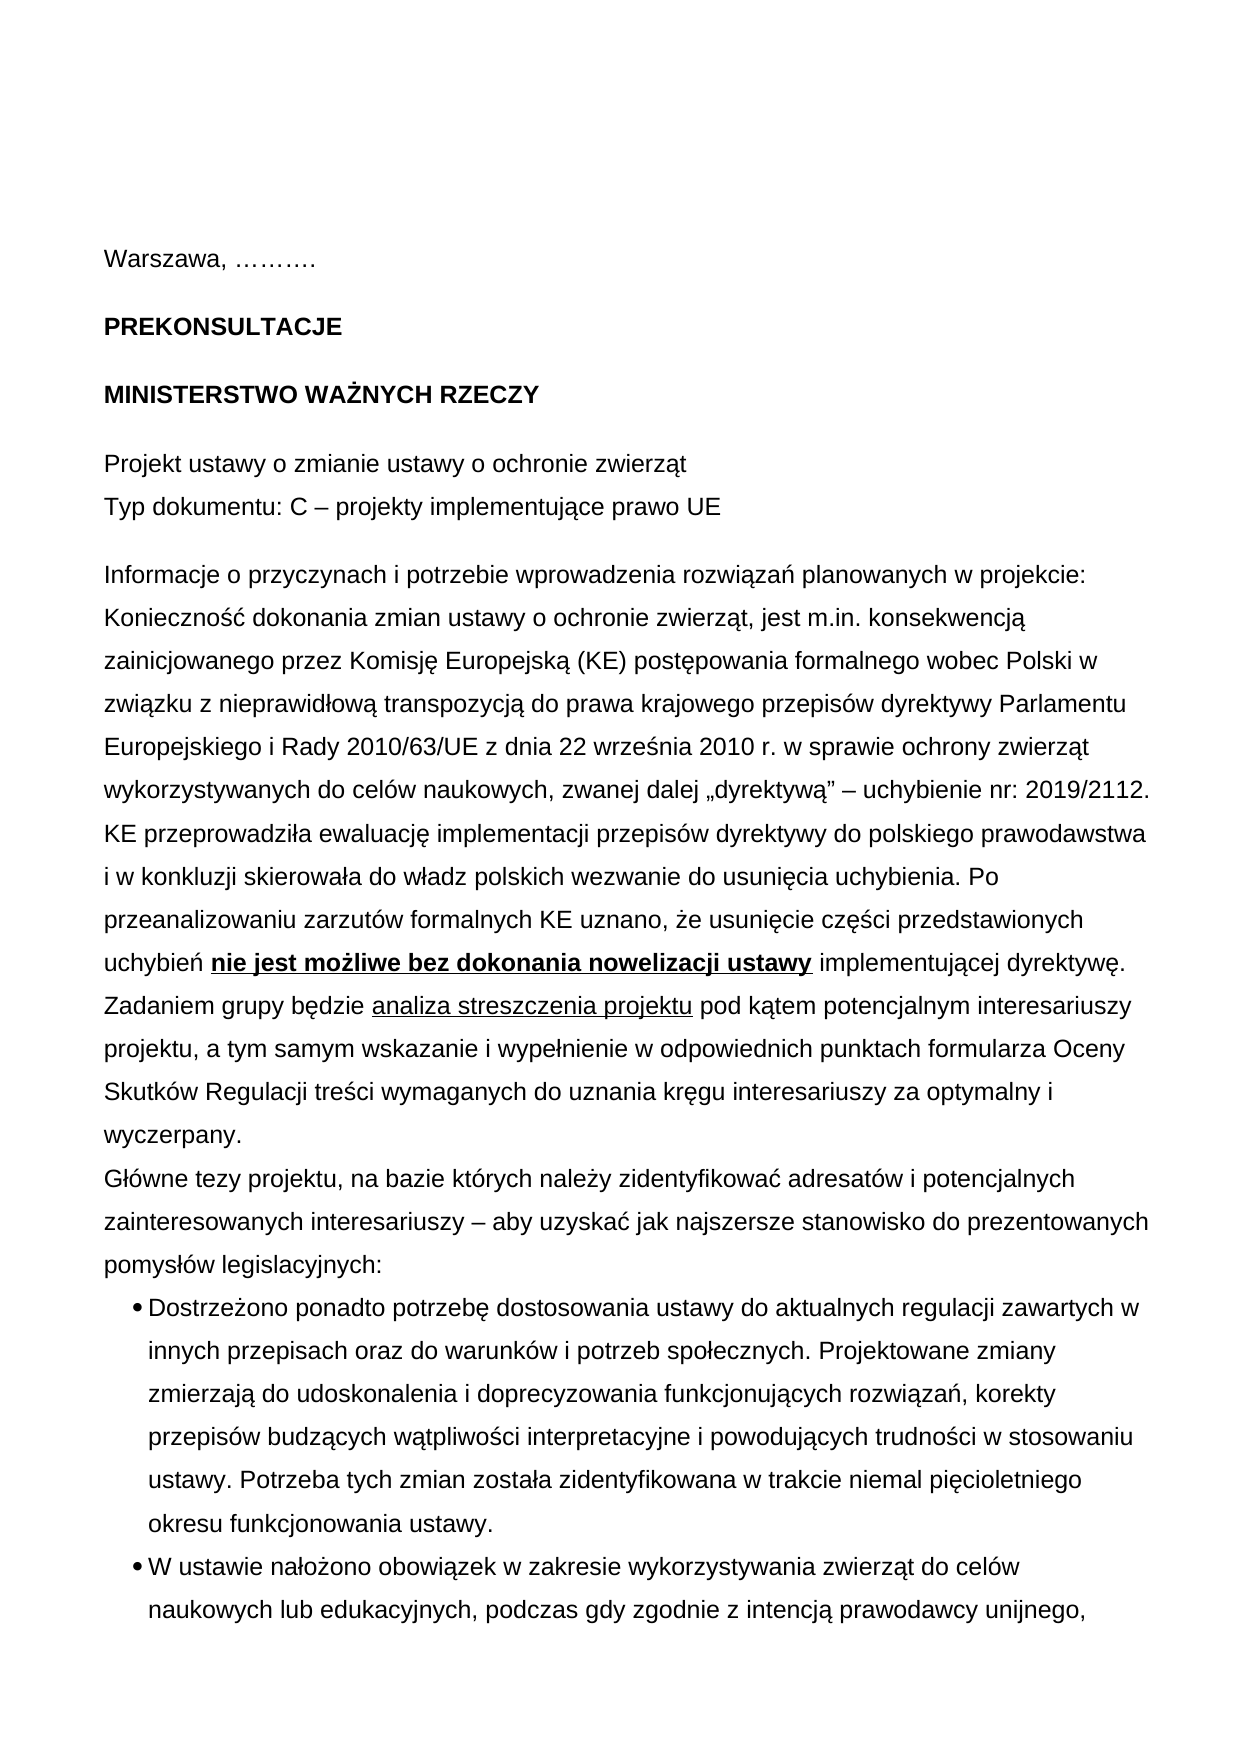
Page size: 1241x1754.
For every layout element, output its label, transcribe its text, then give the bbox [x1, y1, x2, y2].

text MINISTERSTWO WAŻNYCH RZECZY [103, 380, 1152, 409]
text Warszawa, ………. [103, 244, 1152, 273]
text Konieczność dokonania zmian ustawy o ochronie zwierząt, jest m.in. konsekwencją zainicjowanego przez Komisję Europejską (KE) postępowania formalnego wobec Polski w związku z nieprawidłową transpozycją do prawa krajowego przepisów dyrektywy Parlamentu Europejskiego i Rady 2010/63/UE z dnia 22 września 2010 r. w sprawie ochrony zwierząt wykorzystywanych do celów naukowych, zwanej dalej „dyrektywą” – uchybienie nr: 2019/2112. KE przeprowadziła ewaluację implementacji przepisów dyrektywy do polskiego prawodawstwa i w konkluzji skierowała do władz polskich wezwanie do usunięcia uchybienia. Po przeanalizowaniu zarzutów formalnych KE uznano, że usunięcie części przedstawionych uchybień nie jest możliwe bez dokonania nowelizacji ustawy implementującej dyrektywę. [103, 603, 1152, 977]
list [133, 1552, 1152, 1624]
text Główne tezy projektu, na bazie których należy zidentyfikować adresatów i potencjalnych zainteresowanych interesariuszy – aby uzyskać jak najszersze stanowisko do prezentowanych pomysłów legislacyjnych: [103, 1163, 1152, 1278]
text Informacje o przyczynach i potrzebie wprowadzenia rozwiązań planowanych w projekcie: [103, 560, 1152, 588]
text Projekt ustawy o zmianie ustawy o ochronie zwierząt [103, 448, 1152, 477]
text Zadaniem grupy będzie analiza streszczenia projektu pod kątem potencjalnym interesariuszy projektu, a tym samym wskazanie i wypełnienie w odpowiednich punktach formularza Oceny Skutków Regulacji treści wymaganych do uznania kręgu interesariuszy za optymalny i wyczerpany. [103, 991, 1152, 1149]
text PREKONSULTACJE [103, 312, 1152, 341]
text Typ dokumentu: C – projekty implementujące prawo UE [103, 492, 1152, 520]
list Dostrzeżono ponadto potrzebę dostosowania ustawy do aktualnych regulacji zawartych w innych przepisach oraz do warunków i potrzeb społecznych. Projektowane zmiany zmierzają do udoskonalenia i doprecyzowania funkcjonujących rozwiązań, korekty przepisów budzących wątpliwości interpretacyjne i powodujących trudności w stosowaniu ustawy. Potrzeba tych zmian została zidentyfikowana w trakcie niemal pięcioletniego okresu funkcjonowania ustawy. [133, 1293, 1152, 1537]
